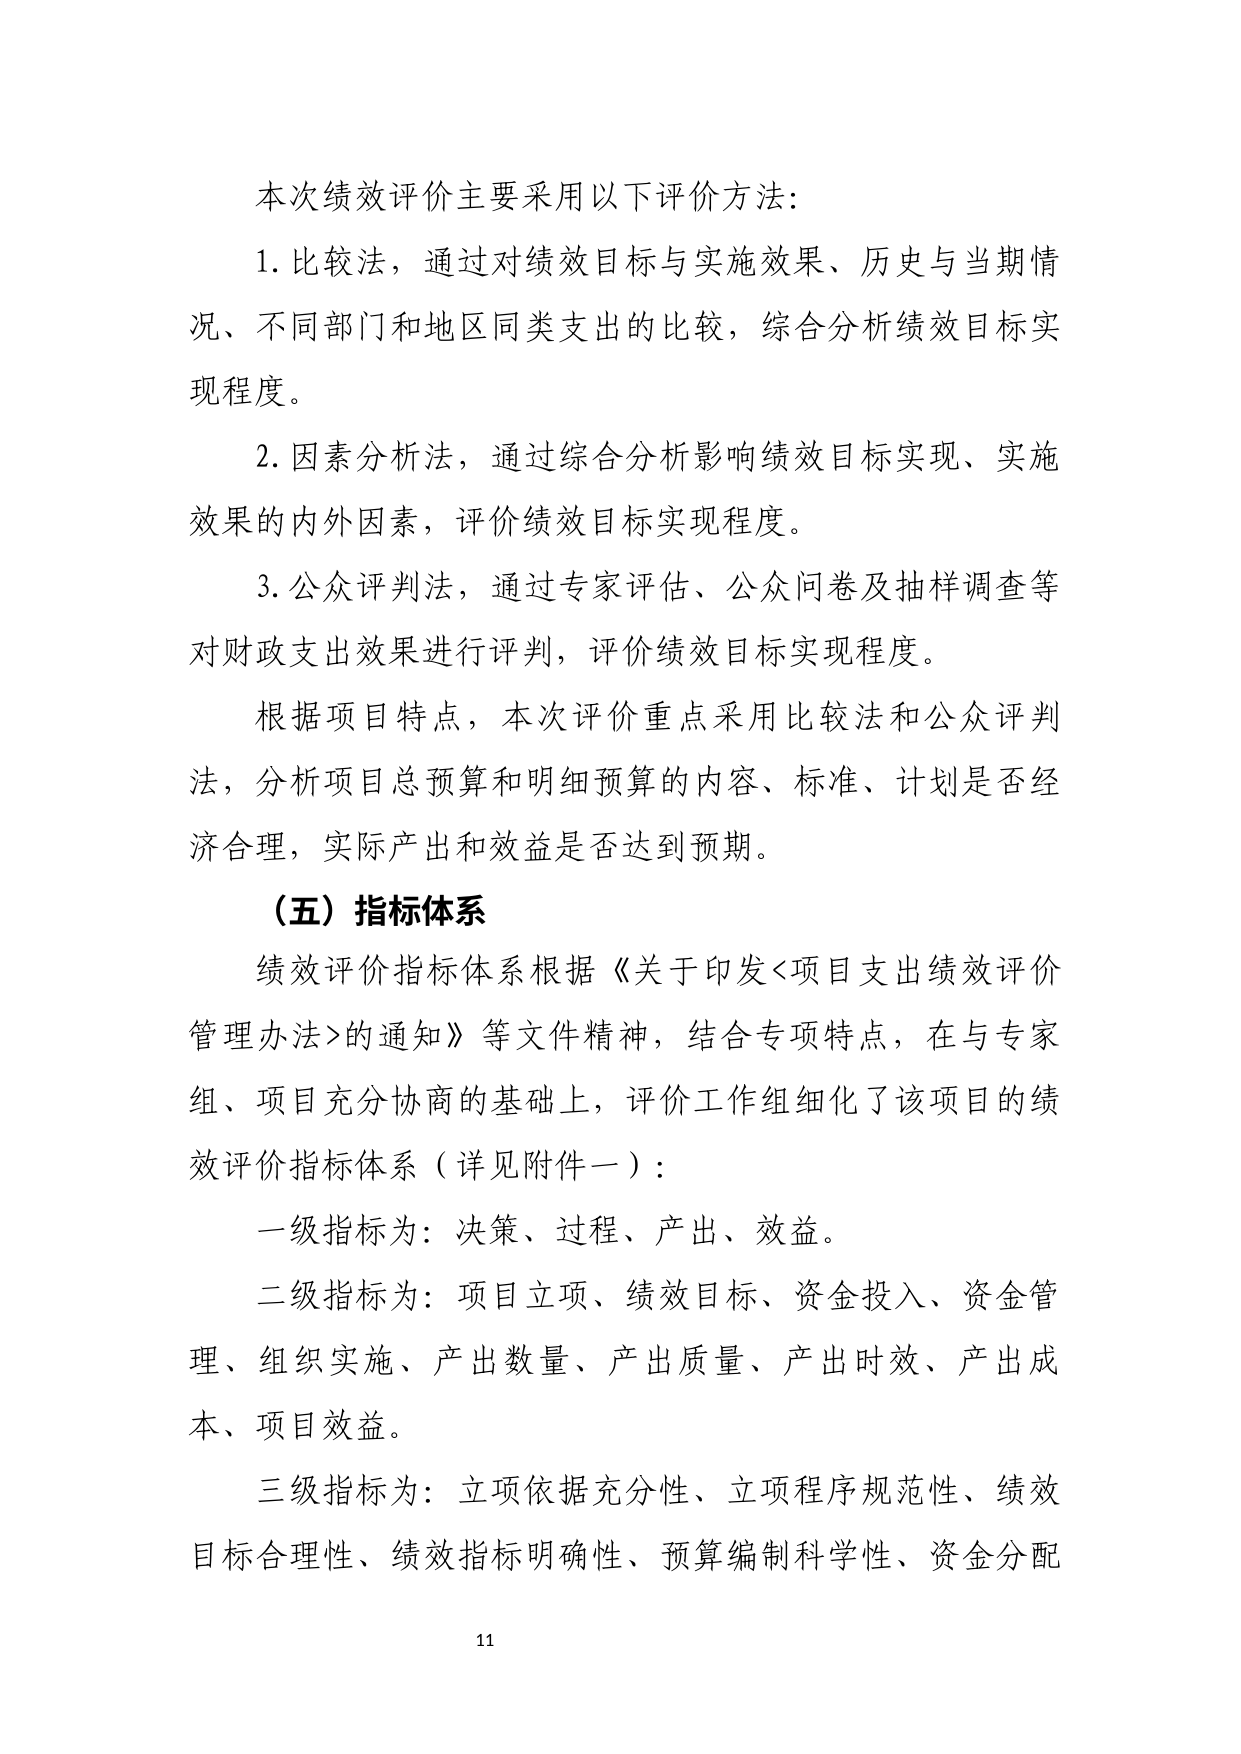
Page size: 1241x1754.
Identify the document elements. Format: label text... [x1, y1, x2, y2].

list （五）指标体系 [187, 877, 1063, 935]
text 3.公众评判法，通过专家评估、公众问卷及抽样调查等对财政支出效果进行评判，评价绩效目标实现程度。 [187, 552, 1063, 682]
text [187, 1455, 1063, 1585]
text 根据项目特点，本次评价重点采用比较法和公众评判法，分析项目总预算和明细预算的内容、标准、计划是否经济合理，实际产出和效益是否达到预期。 [187, 682, 1063, 877]
text 绩效评价指标体系根据《关于印发<项目支出绩效评价管理办法>的通知》等文件精神，结合专项特点，在与专家组、项目充分协商的基础上，评价工作组细化了该项目的绩效评价指标体系（详见附件一）： [187, 935, 1063, 1195]
text 本次绩效评价主要采用以下评价方法： [187, 162, 1063, 227]
text 二级指标为：项目立项、绩效目标、资金投入、资金管理、组织实施、产出数量、产出质量、产出时效、产出成本、项目效益。 [187, 1260, 1063, 1455]
text 一级指标为：决策、过程、产出、效益。 [187, 1195, 1063, 1260]
text 1.比较法，通过对绩效目标与实施效果、历史与当期情况、不同部门和地区同类支出的比较，综合分析绩效目标实现程度。 [187, 227, 1063, 422]
text 2.因素分析法，通过综合分析影响绩效目标实现、实施效果的内外因素，评价绩效目标实现程度。 [187, 422, 1063, 552]
